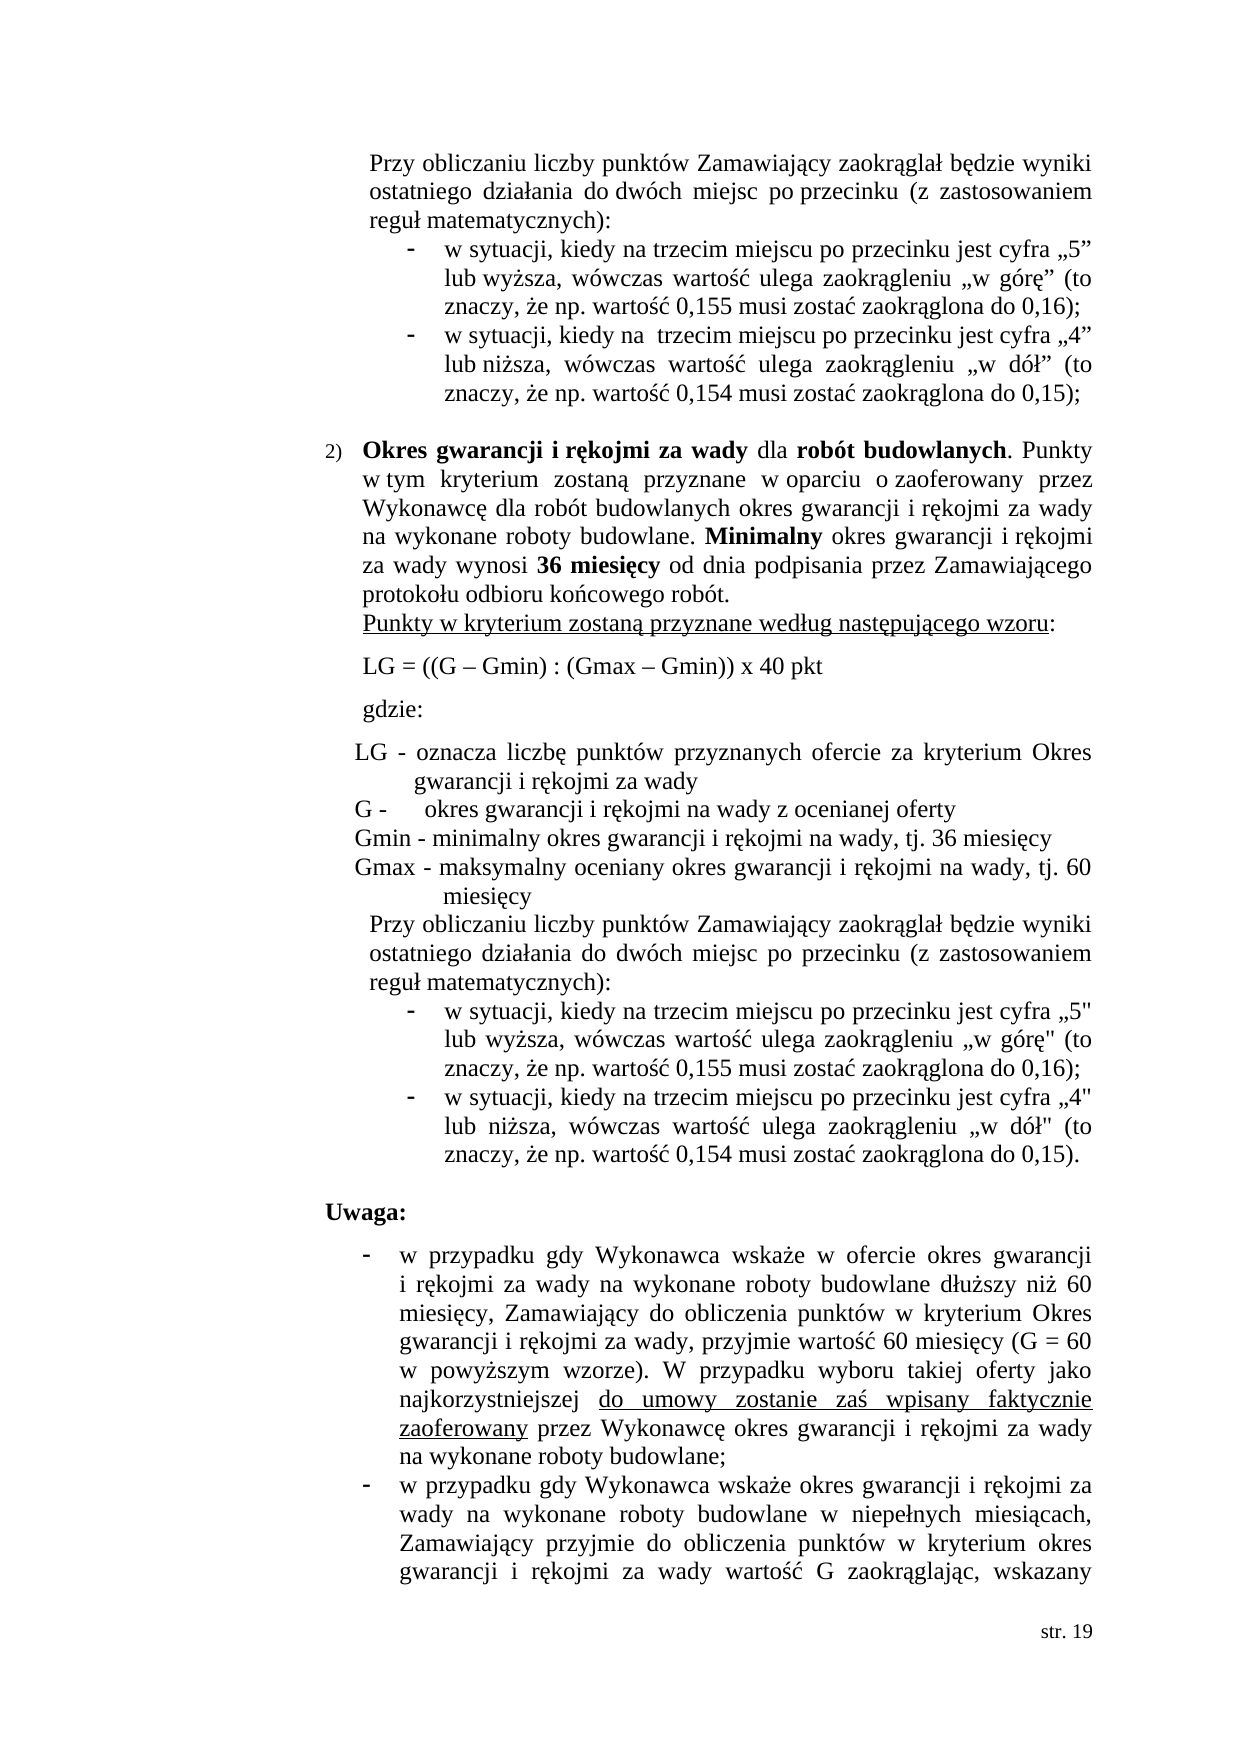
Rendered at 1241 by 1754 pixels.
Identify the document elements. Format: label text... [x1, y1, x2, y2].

list w sytuacji, kiedy na trzecim miejscu po przecinku jest cyfra „5" lub wyższa, wówczas wartość ulega zaokrągleniu „w górę" (to znaczy, że np. wartość 0,155 musi zostać zaokrąglona do 0,16); [407, 996, 1093, 1082]
text Punkty w kryterium zostaną przyznane według następującego wzoru: [325, 608, 1093, 636]
list Okres gwarancji i rękojmi za wady dla robót budowlanych. Punkty w tym kryterium zostaną przyznane w oparciu o zaoferowany przez Wykonawcę dla robót budowlanych okres gwarancji i rękojmi za wady na wykonane roboty budowlane. Minimalny okres gwarancji i rękojmi za wady wynosi 36 miesięcy od dnia podpisania przez Zamawiającego protokołu odbioru końcowego robót. [325, 435, 1093, 608]
text G - okres gwarancji i rękojmi na wady z ocenianej oferty [354, 794, 1093, 823]
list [362, 1470, 1093, 1585]
text gdzie: [325, 694, 1093, 723]
text Uwaga: [325, 1197, 1093, 1226]
text Przy obliczaniu liczby punktów Zamawiający zaokrąglał będzie wyniki ostatniego działania do dwóch miejsc po przecinku (z zastosowaniem reguł matematycznych): [369, 148, 1093, 234]
text LG = ((G – Gmin) : (Gmax – Gmin)) x 40 pkt [325, 651, 1093, 679]
list w przypadku gdy Wykonawca wskaże w ofercie okres gwarancji i rękojmi za wady na wykonane roboty budowlane dłuższy niż 60 miesięcy, Zamawiający do obliczenia punktów w kryterium Okres gwarancji i rękojmi za wady, przyjmie wartość 60 miesięcy (G = 60 w powyższym wzorze). W przypadku wyboru takiej oferty jako najkorzystniejszej do umowy zostanie zaś wpisany faktycznie zaoferowany przez Wykonawcę okres gwarancji i rękojmi za wady na wykonane roboty budowlane; [362, 1240, 1093, 1470]
list w sytuacji, kiedy na trzecim miejscu po przecinku jest cyfra „5” lub wyższa, wówczas wartość ulega zaokrągleniu „w górę” (to znaczy, że np. wartość 0,155 musi zostać zaokrąglona do 0,16); [407, 234, 1093, 320]
text Przy obliczaniu liczby punktów Zamawiający zaokrąglał będzie wyniki ostatniego działania do dwóch miejsc po przecinku (z zastosowaniem reguł matematycznych): [369, 909, 1093, 996]
list w sytuacji, kiedy na trzecim miejscu po przecinku jest cyfra „4” lub niższa, wówczas wartość ulega zaokrągleniu „w dół” (to znaczy, że np. wartość 0,154 musi zostać zaokrąglona do 0,15); [407, 320, 1093, 406]
text Gmin - minimalny okres gwarancji i rękojmi na wady, tj. 36 miesięcy [354, 823, 1093, 852]
text LG - oznacza liczbę punktów przyznanych ofercie za kryterium Okres gwarancji i rękojmi za wady [354, 737, 1093, 794]
list w sytuacji, kiedy na trzecim miejscu po przecinku jest cyfra „4" lub niższa, wówczas wartość ulega zaokrągleniu „w dół" (to znaczy, że np. wartość 0,154 musi zostać zaokrąglona do 0,15). [407, 1082, 1093, 1168]
text Gmax - maksymalny oceniany okres gwarancji i rękojmi na wady, tj. 60 miesięcy [354, 852, 1093, 909]
